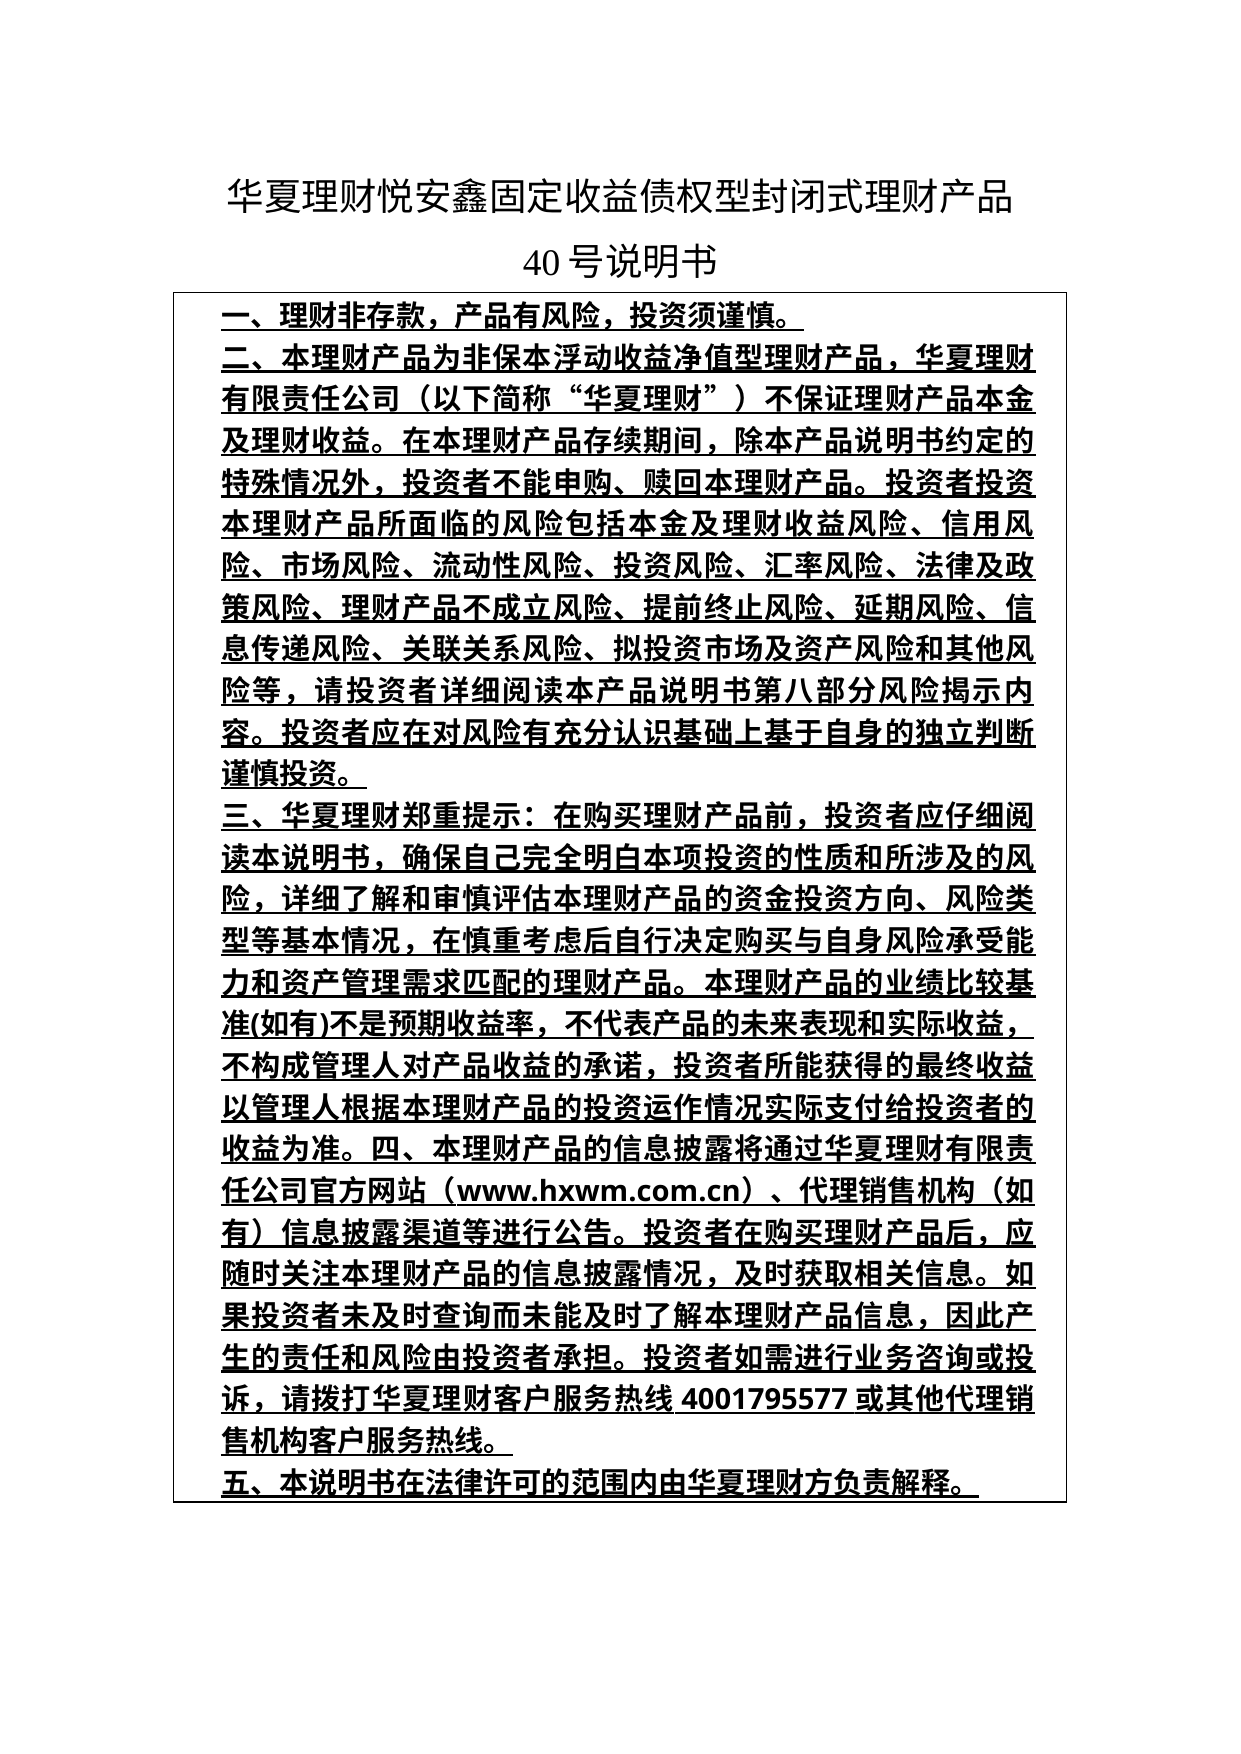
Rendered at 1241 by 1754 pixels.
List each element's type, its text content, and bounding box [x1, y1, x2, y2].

text 40号说明书 [187, 227, 1053, 292]
text 华夏理财悦安鑫固定收益债权型封闭式理财产品 [187, 162, 1053, 227]
table_header 一、理财非存款，产品有风险，投资须谨慎。 二、本理财产品为非保本浮动收益净值型理财产品，华夏理财有限责任公司（以下简称“华夏理财”）不保证理财产品本金及理财收益。在本理财产品存续期间，除本产品说明书约定的特殊情况外，投资者不能申购、赎回本理财产品。投资者投资本理财产品所面临的风险包括本金及理财收益风险、信用风险、市场风险、流动性风险、投资风险、汇率风险、法律及政策风险、理财产品不成立风险、提前终止风险、延期风险、信息传递风险、关联关系风险、拟投资市场及资产风险和其他风险等，请投资者详细阅读本产品说明书第八部分风险揭示内容。投资者应在对风险有充分认识基础上基于自身的独立判断谨慎投资。 三、华夏理财郑重提示：在购买理财产品前，投资者应仔细阅读本说明书，确保自己完全明白本项投资的性质和所涉及的风险，详细了解和审慎评估本理财产品的资金投资方向、风险类型等基本情况，在慎重考虑后自行决定购买与自身风险承受能力和资产管理需求匹配的理财产品。本理财产品的业绩比较基准(如有)不是预期收益率，不代表产品的未来表现和实际收益，不构成管理人对产品收益的承诺，投资者所能获得的最终收益以管理人根据本理财产品的投资运作情况实际支付给投资者的收益为准。四、本理财产品的信息披露将通过华夏理财有限责任公司官方网站（www.hxwm.com.cn）、代理销售机构（如有）信息披露渠道等进行公告。投资者在购买理财产品后，应随时关注本理财产品的信息披露情况，及时获取相关信息。如果投资者未及时查询而未能及时了解本理财产品信息，因此产生的责任和风险由投资者承担。投资者如需进行业务咨询或投诉，请拨打华夏理财客户服务热线4001795577或其他代理销售机构客户服务热线。 五、本说明书在法律许可的范围内由华夏理财方负责解释。 [174, 293, 1066, 1501]
